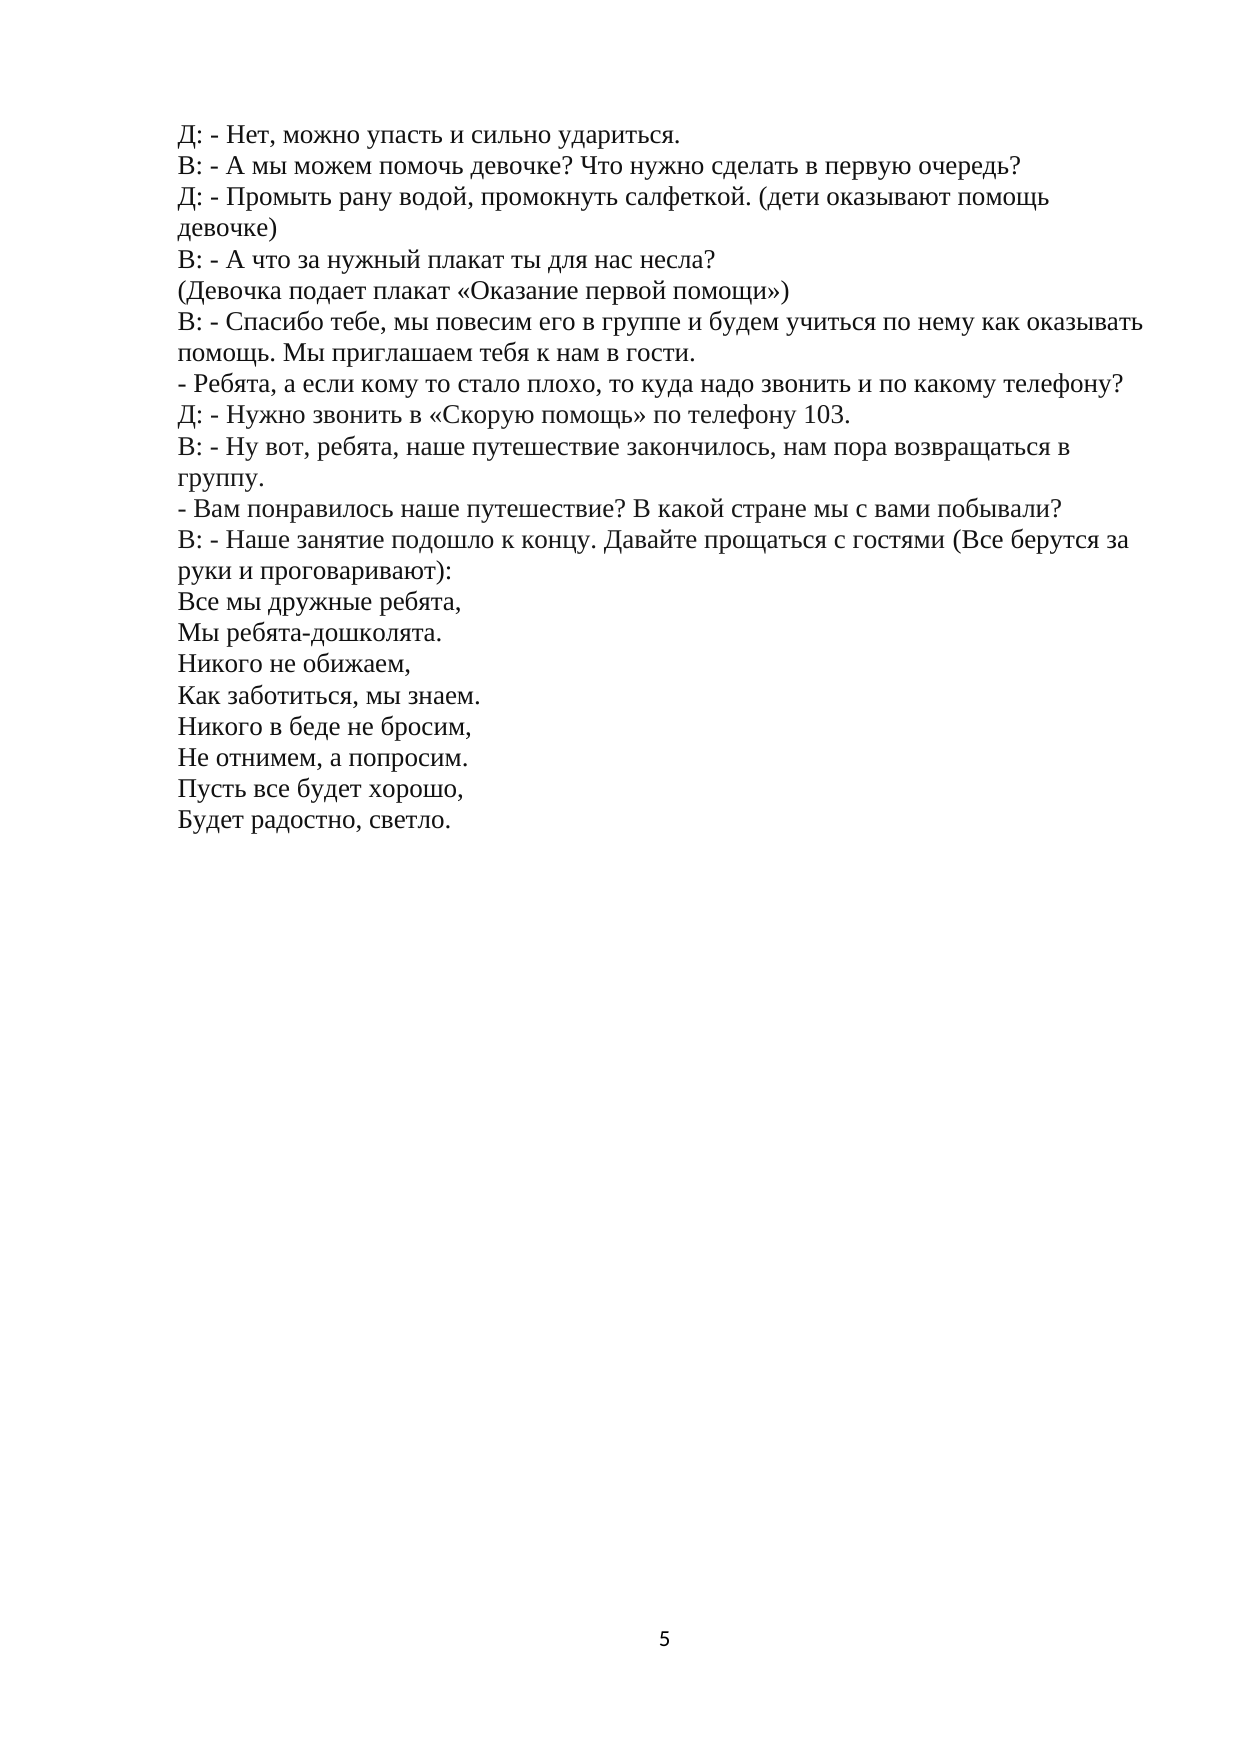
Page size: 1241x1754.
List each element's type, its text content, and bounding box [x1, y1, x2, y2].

text Д: - Промыть рану водой, промокнуть салфеткой. (дети оказывают помощь девочке) [177, 180, 1152, 243]
text Как заботиться, мы знаем. [177, 679, 1152, 710]
text - Ребята, а если кому то стало плохо, то куда надо звонить и по какому телефону? [177, 367, 1152, 398]
text Д: - Нужно звонить в «Скорую помощь» по телефону 103. [177, 398, 1152, 429]
text Будет радостно, светло. [177, 803, 1152, 834]
text Пусть все будет хорошо, [177, 772, 1152, 803]
text - Вам понравилось наше путешествие? В какой стране мы с вами побывали? [177, 492, 1152, 523]
text Никого в беде не бросим, [177, 710, 1152, 741]
text Все мы дружные ребята, [177, 585, 1152, 616]
text В: - Ну вот, ребята, наше путешествие закончилось, нам пора возвращаться в группу. [177, 429, 1152, 492]
text В: - А мы можем помочь девочке? Что нужно сделать в первую очередь? [177, 149, 1152, 180]
text В: - А что за нужный плакат ты для нас несла? [177, 243, 1152, 274]
text (Девочка подает плакат «Оказание первой помощи») [177, 274, 1152, 305]
text Не отнимем, а попросим. [177, 741, 1152, 772]
text Никого не обижаем, [177, 648, 1152, 679]
text Д: - Нет, можно упасть и сильно удариться. [177, 118, 1152, 149]
text В: - Наше занятие подошло к концу. Давайте прощаться с гостями (Все берутся за руки и проговаривают): [177, 523, 1152, 585]
text Мы ребята-дошколята. [177, 616, 1152, 648]
text В: - Спасибо тебе, мы повесим его в группе и будем учиться по нему как оказывать помощь. Мы приглашаем тебя к нам в гости. [177, 305, 1152, 367]
